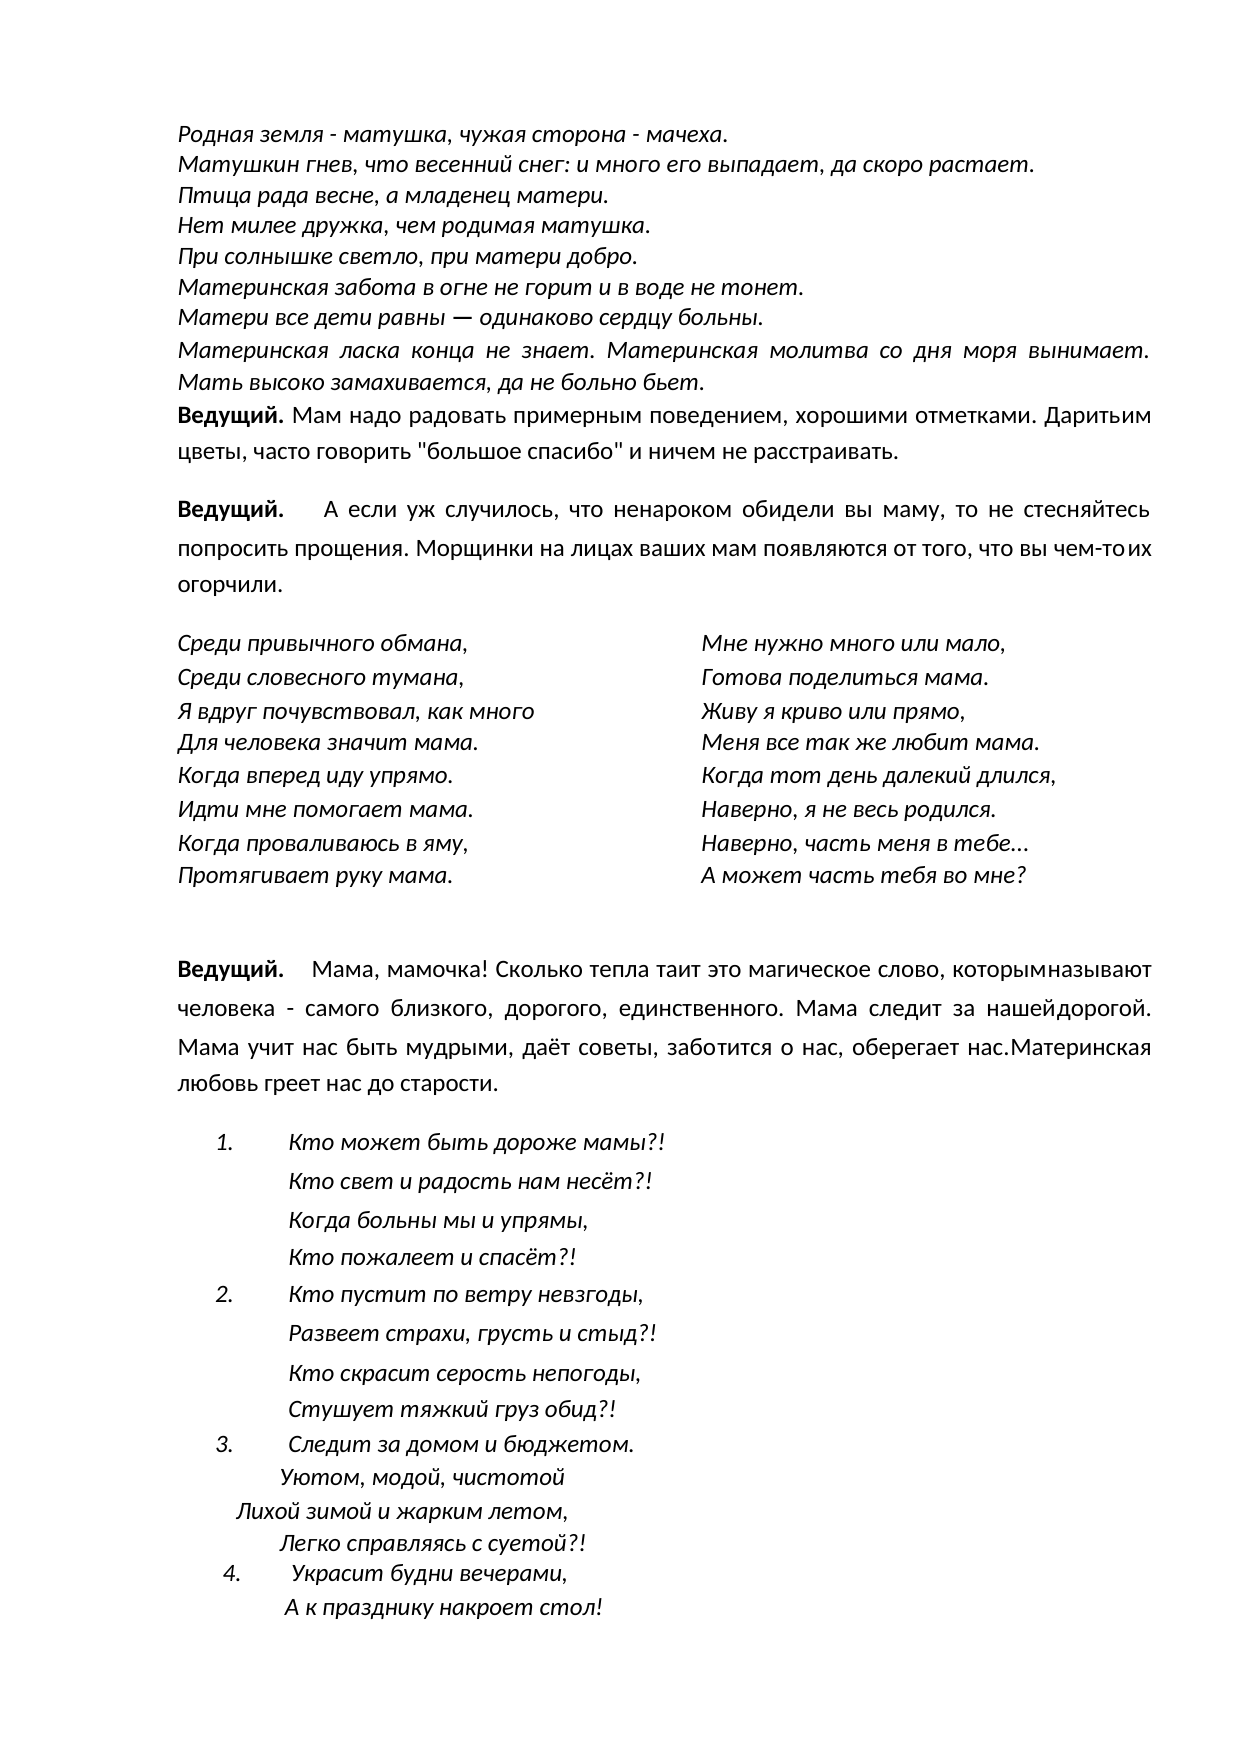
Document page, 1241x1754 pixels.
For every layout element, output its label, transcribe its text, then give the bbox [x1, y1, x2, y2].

list Когда больны мы и упрямы, [288, 1202, 1152, 1236]
text Легко справляясь с суетой?! [177, 1527, 1152, 1558]
text При солнышке светло, при матери добро. [177, 240, 1152, 271]
text Готова поделиться мама. [701, 658, 1152, 692]
list Следит за домом и бюджетом. [215, 1428, 1152, 1459]
list Кто скрасит серость непогоды, [288, 1354, 1152, 1388]
text Нет милее дружка, чем родимая матушка. [177, 210, 1152, 240]
text Мне нужно много или мало, [701, 624, 1152, 658]
text Для человека значит мама. [177, 726, 627, 757]
text Лихой зимой и жарким летом, [177, 1493, 1152, 1527]
text Матушкин гнев, что весенний снег: и много его выпадает, да скоро растает. [177, 149, 1152, 179]
text Протягивает руку мама. [177, 859, 627, 890]
list Кто пожалеет и спасёт?! [288, 1241, 1152, 1271]
list Кто пустит по ветру невзгоды, [215, 1276, 1152, 1310]
list Кто свет и радость нам несёт?! [288, 1163, 1152, 1197]
text Меня все так же любит мама. [701, 726, 1152, 757]
text Материнская забота в огне не горит и в воде не тонет. [177, 271, 1152, 301]
text Ведущий. Мам надо радовать примерным поведением, хорошими отметками. Дарить им цветы, часто говорить "большое спасибо" и ничем не расстраивать. [177, 396, 1152, 465]
text Родная земля - матушка, чужая сторона - мачеха. [177, 118, 1152, 149]
text Когда проваливаюсь в яму, [177, 825, 627, 859]
text Среди словесного тумана, [177, 658, 627, 692]
text А к празднику накроет стол! [177, 1588, 1152, 1622]
text Живу я криво или прямо, [701, 692, 1152, 726]
list Стушует тяжкий груз обид?! [288, 1393, 1152, 1424]
text Материнская ласка конца не знает. Материнская молитва со дня моря вынимает. Мать высоко замахивается, да не больно бьет. [177, 332, 1152, 396]
text Идти мне помогает мама. [177, 791, 627, 825]
text Птица рада весне, а младенец матери. [177, 179, 1152, 210]
text Наверно, часть меня в тебе... [701, 825, 1152, 859]
text Когда вперед иду упрямо. [177, 757, 627, 791]
text Среди привычного обмана, [177, 624, 627, 658]
text Когда тот день далекий длился, [701, 757, 1152, 791]
text Матери все дети равны — одинаково сердцу больны. [177, 301, 1152, 332]
list Кто может быть дороже мамы?! [215, 1123, 1152, 1157]
text Ведущий. А если уж случилось, что ненароком обидели вы маму, то не стесняйтесь попросить прощения. Морщинки на лицах ваших мам появляются от того, что вы чем-то их огорчили. [177, 491, 1152, 599]
text А может часть тебя во мне? [701, 859, 1152, 890]
list Развеет страхи, грусть и стыд?! [288, 1315, 1152, 1349]
text Уютом, модой, чистотой [177, 1459, 1152, 1493]
text Ведущий. Мама, мамочка! Сколько тепла таит это магическое слово, которым называют человека - самого близкого, дорогого, единственного. Мама следит за нашей дорогой. Мама учит нас быть мудрыми, даёт советы, заботится о нас, оберегает нас. Материнская любовь греет нас до старости. [177, 951, 1152, 1098]
text 4. Украсит будни вечерами, [177, 1558, 1152, 1588]
text Наверно, я не весь родился. [701, 791, 1152, 825]
text Я вдруг почувствовал, как много [177, 692, 627, 726]
